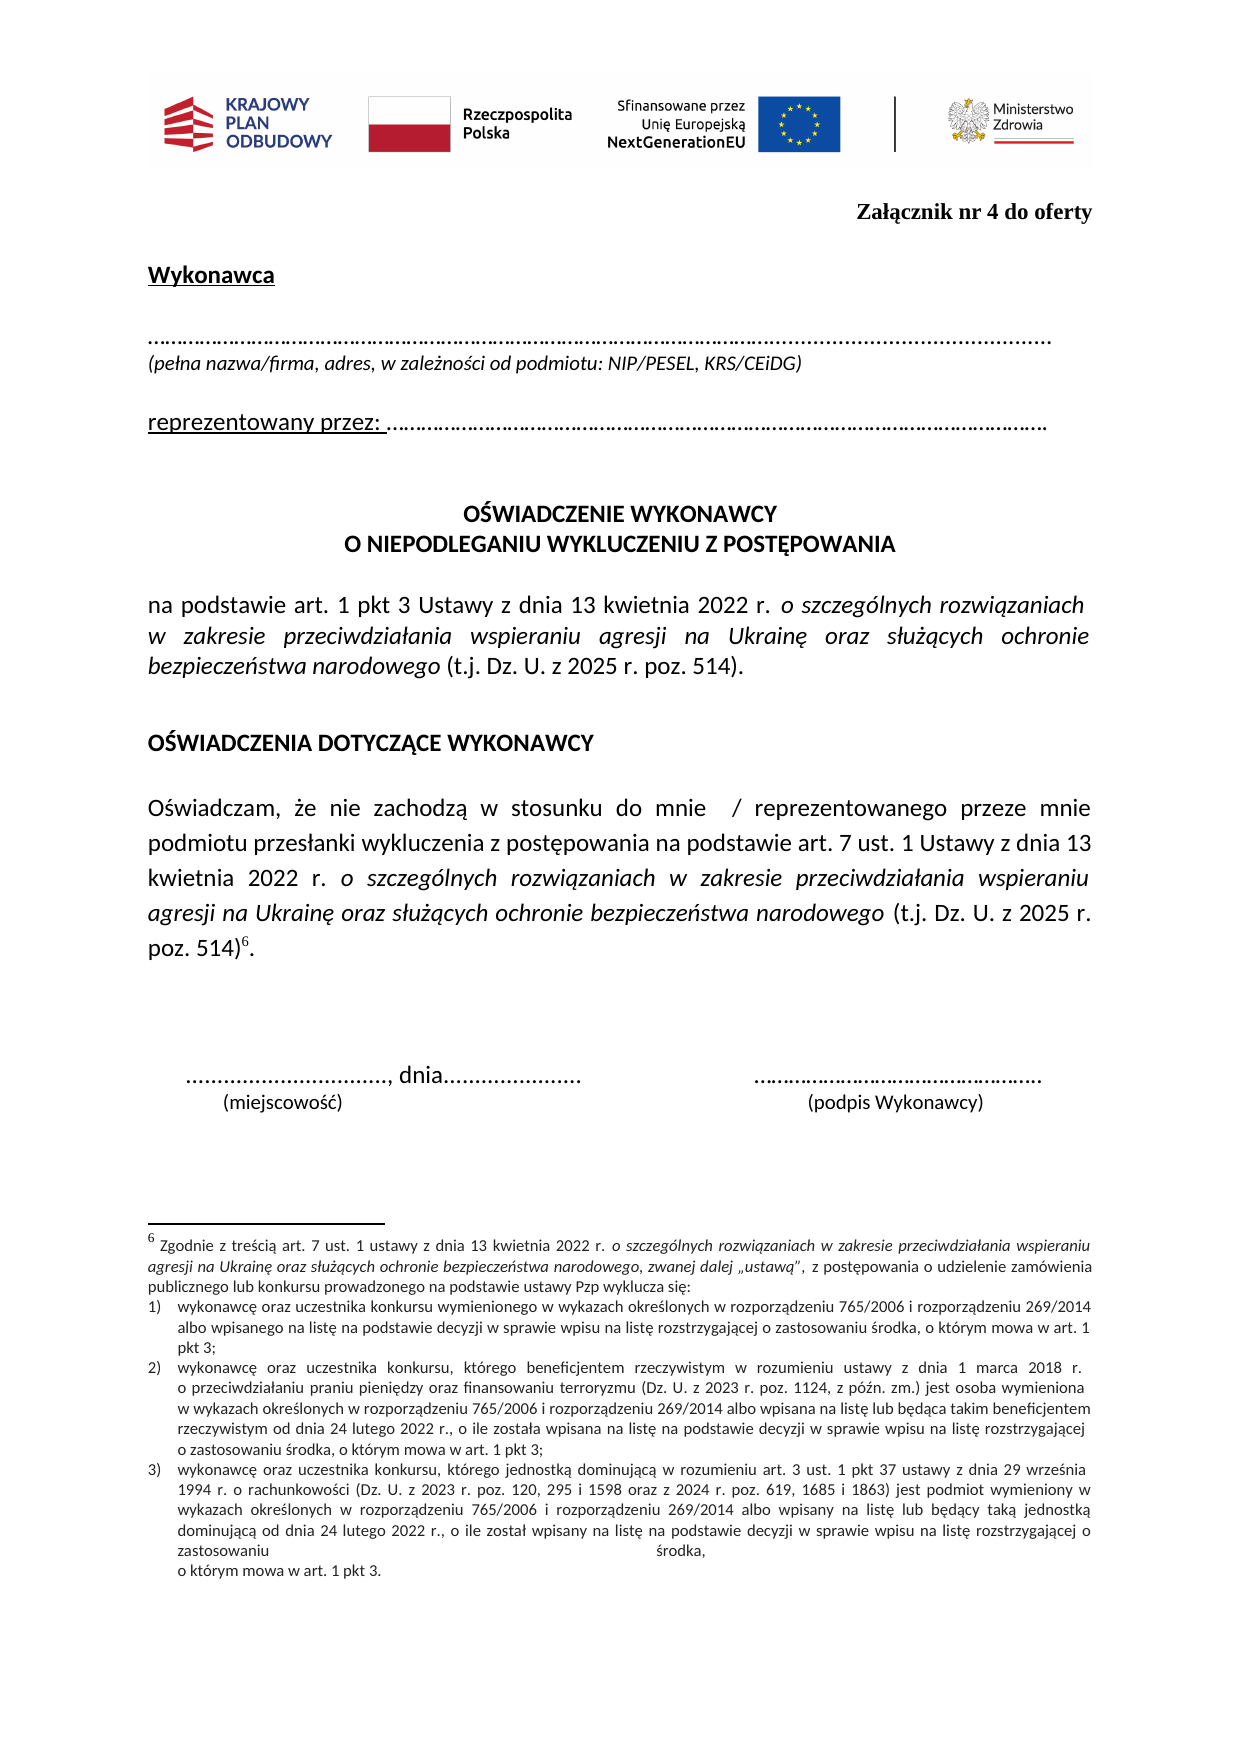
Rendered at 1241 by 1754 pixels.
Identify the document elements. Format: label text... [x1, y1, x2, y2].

picture [147, 73, 1093, 169]
text ................................, dnia...................... ………………………………………….. [185, 1059, 1093, 1089]
text O NIEPODLEGANIU WYKLUCZENIU Z POSTĘPOWANIA [148, 528, 1093, 559]
text Oświadczam, że nie zachodzą w stosunku do mnie / reprezentowanego przeze mnie podmiotu przesłanki wykluczenia z postępowania na podstawie art. 7 ust. 1 Ustawy z dnia 13 kwietnia 2022 r. o szczególnych rozwiązaniach w zakresie przeciwdziałania wspieraniu agresji na Ukrainę oraz służących ochronie bezpieczeństwa narodowego (t.j. Dz. U. z 2025 r. poz. 514). [148, 792, 1093, 963]
text OŚWIADCZENIA DOTYCZĄCE WYKONAWCY [148, 727, 1093, 757]
text na podstawie art. 1 pkt 3 Ustawy z dnia 13 kwietnia 2022 r. o szczególnych rozwiązaniach w zakresie przeciwdziałania wspieraniu agresji na Ukrainę oraz służących ochronie bezpieczeństwa narodowego (t.j. Dz. U. z 2025 r. poz. 514). [148, 589, 1093, 681]
text Załącznik nr 4 do oferty [148, 198, 1093, 225]
text ………………………………………………………………………………………………............................................. [148, 320, 1093, 350]
text Wykonawca [148, 259, 1085, 289]
text OŚWIADCZENIE WYKONAWCY [148, 498, 1093, 528]
text reprezentowany przez: ……………………………………………………………………………………………………. [148, 406, 1093, 437]
text (pełna nazwa/firma, adres, w zależności od podmiotu: NIP/PESEL, KRS/CEiDG) [148, 350, 1093, 376]
text (miejscowość) (podpis Wykonawcy) [185, 1089, 1093, 1115]
